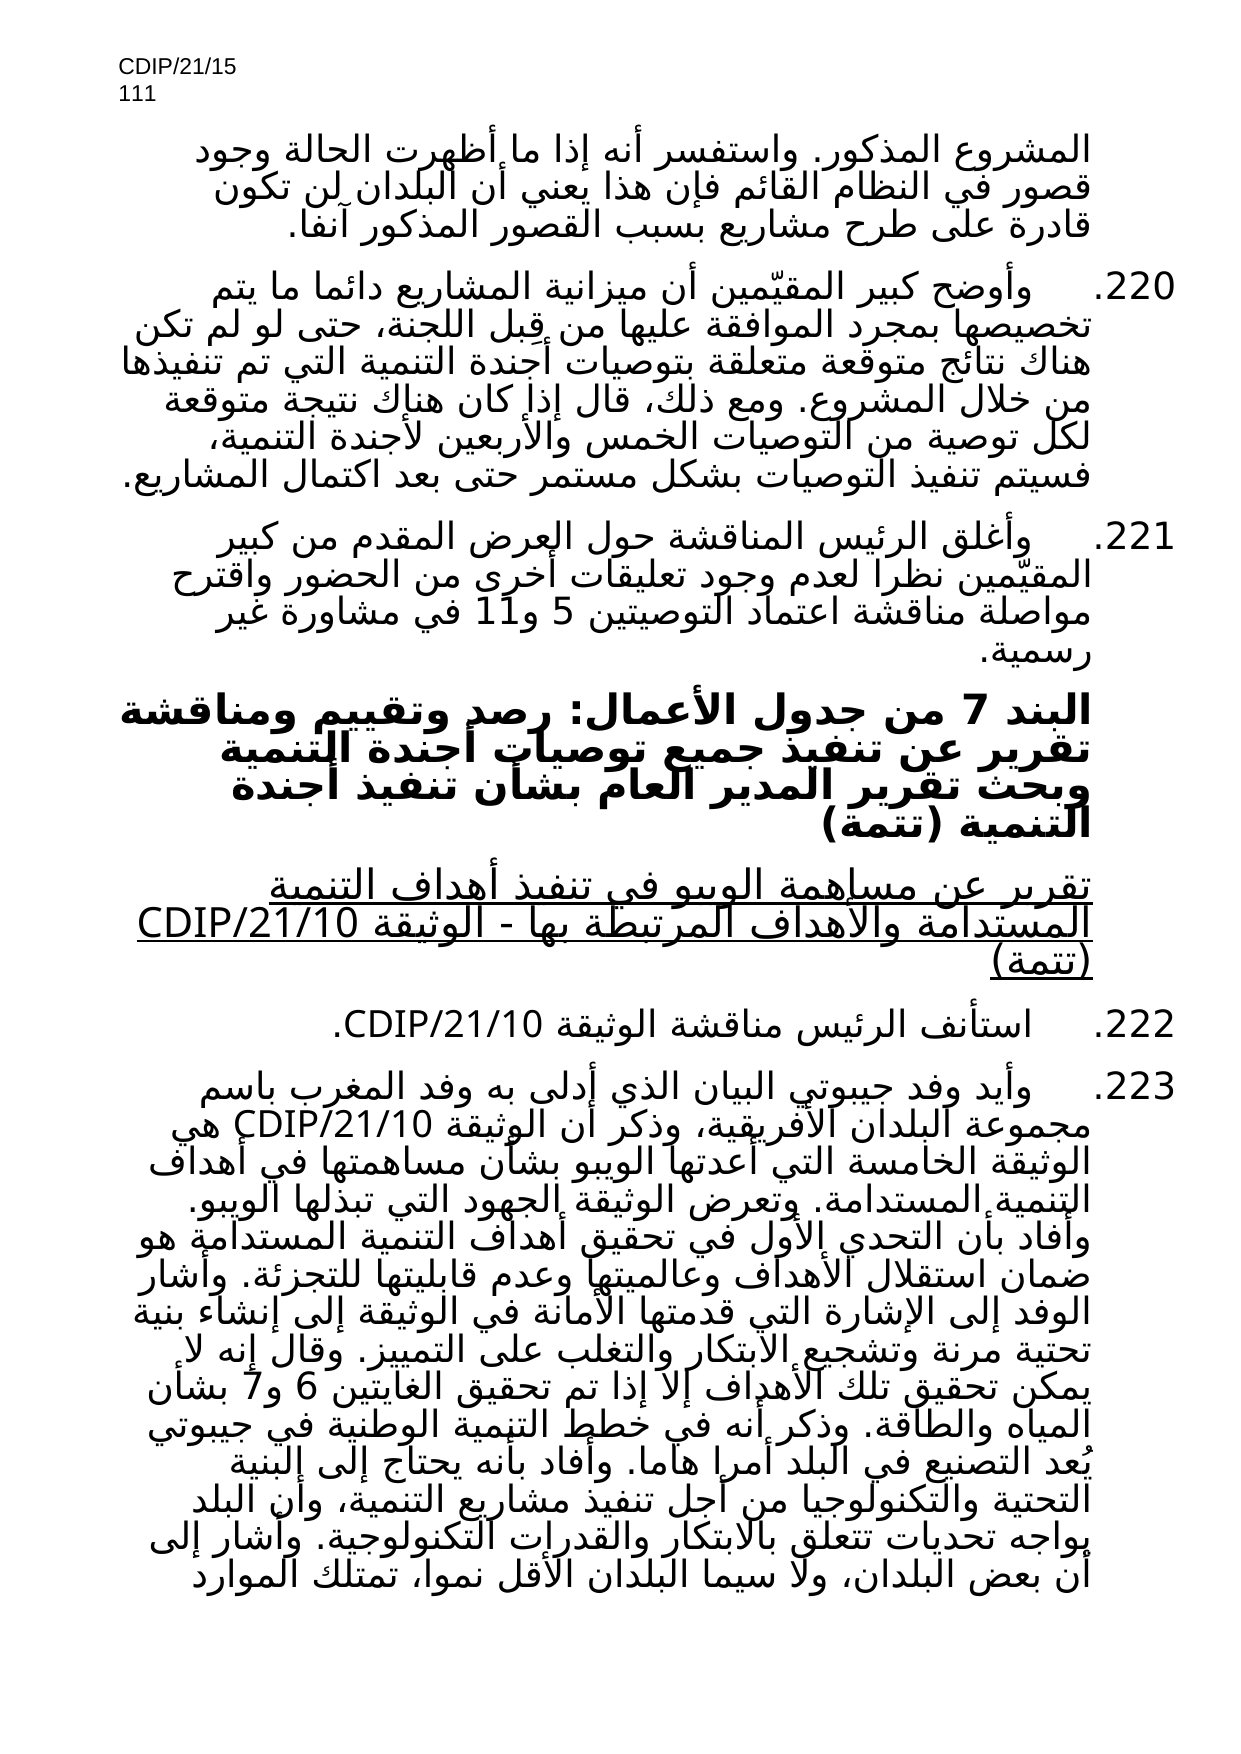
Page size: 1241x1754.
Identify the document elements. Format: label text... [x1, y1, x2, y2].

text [118, 1070, 1092, 1595]
text وأوضح كبير المقيّمين أن ميزانية المشاريع دائما ما يتم تخصيصها بمجرد الموافقة عليها من قِبل اللجنة، حتى لو لم تكن هناك نتائج متوقعة متعلقة بتوصيات أجندة التنمية التي تم تنفيذها من خلال المشروع. ومع ذلك، قال إذا كان هناك نتيجة متوقعة لكل توصية من التوصيات الخمس والأربعين لأجندة التنمية، فسيتم تنفيذ التوصيات بشكل مستمر حتى بعد اكتمال المشاريع. [118, 270, 1092, 495]
text تقرير عن مساهمة الويبو في تنفيذ أهداف التنمية المستدامة والأهداف المرتبطة بها - الوثيقة CDIP/21/10 (تتمة) [118, 870, 1093, 982]
text البند 7 من جدول الأعمال: رصد وتقييم ومناقشة تقرير عن تنفيذ جميع توصيات أجندة التنمية وبحث تقرير المدير العام بشأن تنفيذ أجندة التنمية (تتمة) [118, 695, 1093, 845]
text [118, 132, 1092, 245]
text استأنف الرئيس مناقشة الوثيقة CDIP/21/10. [118, 1007, 1092, 1045]
text وأغلق الرئيس المناقشة حول العرض المقدم من كبير المقيّمين نظرا لعدم وجود تعليقات أخرى من الحضور واقترح مواصلة مناقشة اعتماد التوصيتين 5 و11 في مشاورة غير رسمية. [118, 520, 1092, 670]
